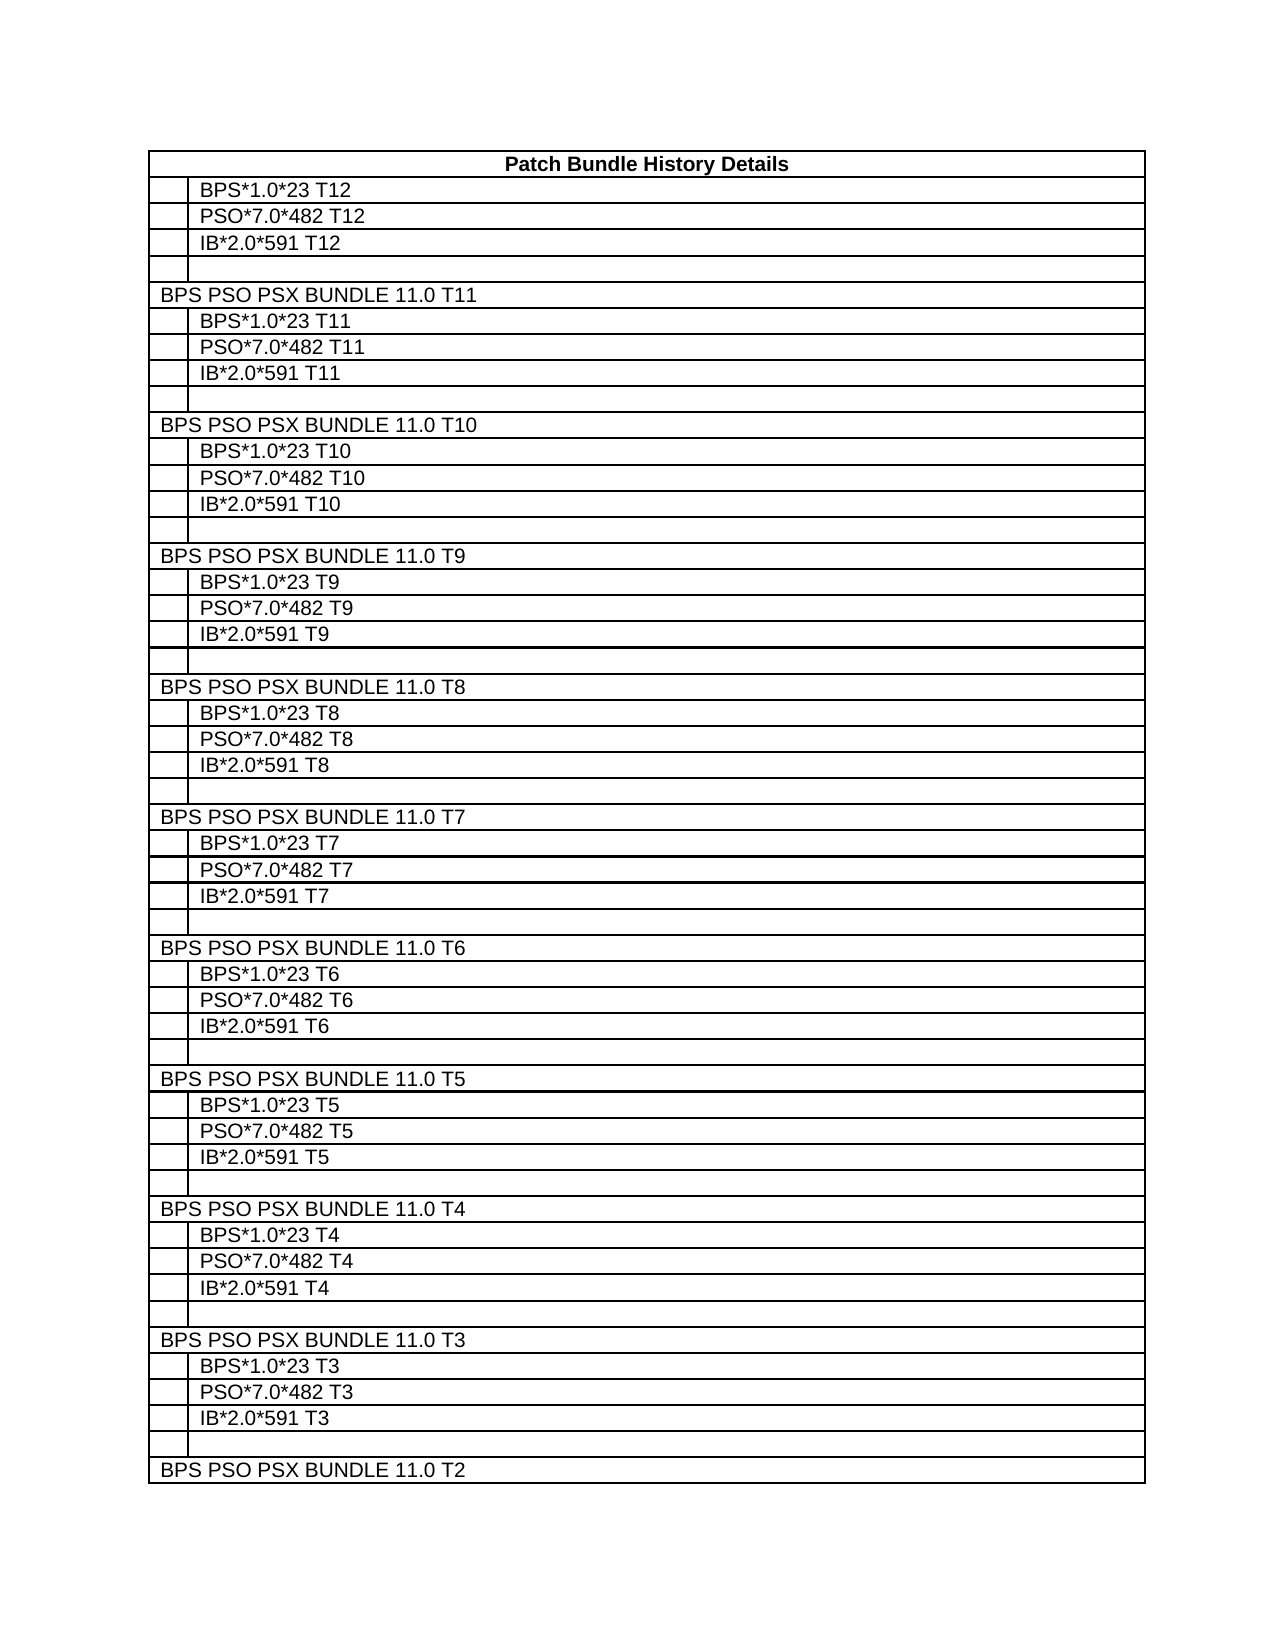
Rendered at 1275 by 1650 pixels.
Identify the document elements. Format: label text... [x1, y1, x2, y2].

table_cell BPS PSO PSX BUNDLE 11.0 T7 [150, 805, 1144, 829]
table_cell [150, 1040, 187, 1064]
table_cell [150, 1432, 187, 1456]
table_cell PSO*7.0*482 T5 [189, 1119, 1144, 1143]
table_cell BPS*1.0*23 T8 [189, 701, 1144, 725]
table_cell [150, 439, 187, 463]
table_cell [189, 779, 1144, 803]
table_cell [189, 649, 1144, 672]
table_cell [189, 1302, 1144, 1326]
table_cell [150, 649, 187, 672]
table_cell [150, 962, 187, 986]
table_cell [150, 701, 187, 725]
table_cell [150, 309, 187, 333]
table_cell [150, 1093, 187, 1117]
table_cell [150, 466, 187, 489]
table_cell BPS PSO PSX BUNDLE 11.0 T4 [150, 1197, 1144, 1221]
table_cell [150, 178, 187, 202]
table_cell [150, 1354, 187, 1378]
table_cell BPS*1.0*23 T5 [189, 1093, 1144, 1117]
table_cell BPS*1.0*23 T4 [189, 1223, 1144, 1247]
table_cell BPS*1.0*23 T12 [189, 178, 1144, 202]
table_cell BPS*1.0*23 T7 [189, 831, 1144, 855]
table_cell [189, 257, 1144, 281]
table_cell BPS PSO PSX BUNDLE 11.0 T3 [150, 1328, 1144, 1352]
table_cell [189, 1171, 1144, 1195]
table_cell [150, 884, 187, 908]
table_cell [150, 779, 187, 803]
table_cell [189, 387, 1144, 411]
table_cell [150, 230, 187, 254]
table_cell BPS*1.0*23 T10 [189, 439, 1144, 463]
table_cell [150, 1406, 187, 1430]
table_cell BPS PSO PSX BUNDLE 11.0 T11 [150, 283, 1144, 307]
table_header Patch Bundle History Details [150, 152, 1144, 176]
table_cell IB*2.0*591 T7 [189, 884, 1144, 908]
table_cell IB*2.0*591 T5 [189, 1145, 1144, 1169]
table_cell [150, 570, 187, 594]
table_cell [150, 361, 187, 385]
table_cell BPS*1.0*23 T9 [189, 570, 1144, 594]
table_cell [150, 753, 187, 777]
table_cell PSO*7.0*482 T6 [189, 988, 1144, 1012]
table_cell [150, 1171, 187, 1195]
table_cell [150, 335, 187, 359]
table_cell BPS PSO PSX BUNDLE 11.0 T2 [150, 1458, 1144, 1482]
table_cell IB*2.0*591 T10 [189, 492, 1144, 516]
table_cell IB*2.0*591 T11 [189, 361, 1144, 385]
table_cell [150, 204, 187, 228]
table_cell PSO*7.0*482 T8 [189, 727, 1144, 751]
table_cell [150, 727, 187, 751]
table_cell [150, 622, 187, 646]
table_cell PSO*7.0*482 T3 [189, 1380, 1144, 1404]
table_cell [150, 1119, 187, 1143]
table_cell IB*2.0*591 T12 [189, 230, 1144, 254]
table_cell [150, 831, 187, 855]
table_cell IB*2.0*591 T6 [189, 1014, 1144, 1038]
table_cell PSO*7.0*482 T7 [189, 858, 1144, 881]
table_cell [150, 988, 187, 1012]
table_cell BPS PSO PSX BUNDLE 11.0 T9 [150, 544, 1144, 568]
table_cell [150, 492, 187, 516]
table_cell BPS*1.0*23 T11 [189, 309, 1144, 333]
table_cell IB*2.0*591 T4 [189, 1275, 1144, 1299]
table_cell IB*2.0*591 T8 [189, 753, 1144, 777]
table_cell [189, 518, 1144, 542]
table_cell [150, 910, 187, 934]
table_cell IB*2.0*591 T3 [189, 1406, 1144, 1430]
table_cell [150, 1302, 187, 1326]
table_cell [150, 1275, 187, 1299]
table_cell [150, 858, 187, 881]
table_cell [189, 910, 1144, 934]
table_cell [189, 1040, 1144, 1064]
table_cell BPS PSO PSX BUNDLE 11.0 T6 [150, 936, 1144, 960]
table_cell [150, 1014, 187, 1038]
table_cell BPS PSO PSX BUNDLE 11.0 T10 [150, 413, 1144, 437]
table_cell BPS*1.0*23 T3 [189, 1354, 1144, 1378]
table_cell [150, 1380, 187, 1404]
table_cell [150, 1145, 187, 1169]
table_cell BPS*1.0*23 T6 [189, 962, 1144, 986]
table_cell IB*2.0*591 T9 [189, 622, 1144, 646]
table_cell BPS PSO PSX BUNDLE 11.0 T5 [150, 1066, 1144, 1090]
table_cell PSO*7.0*482 T9 [189, 596, 1144, 620]
table_cell PSO*7.0*482 T12 [189, 204, 1144, 228]
table_cell [150, 1249, 187, 1273]
table_cell [150, 387, 187, 411]
table_cell PSO*7.0*482 T11 [189, 335, 1144, 359]
table_cell [150, 596, 187, 620]
table_cell BPS PSO PSX BUNDLE 11.0 T8 [150, 675, 1144, 698]
table_cell PSO*7.0*482 T10 [189, 466, 1144, 489]
table_cell PSO*7.0*482 T4 [189, 1249, 1144, 1273]
table_cell [150, 518, 187, 542]
table_cell [150, 1223, 187, 1247]
table_cell [150, 257, 187, 281]
table_cell [189, 1432, 1144, 1456]
